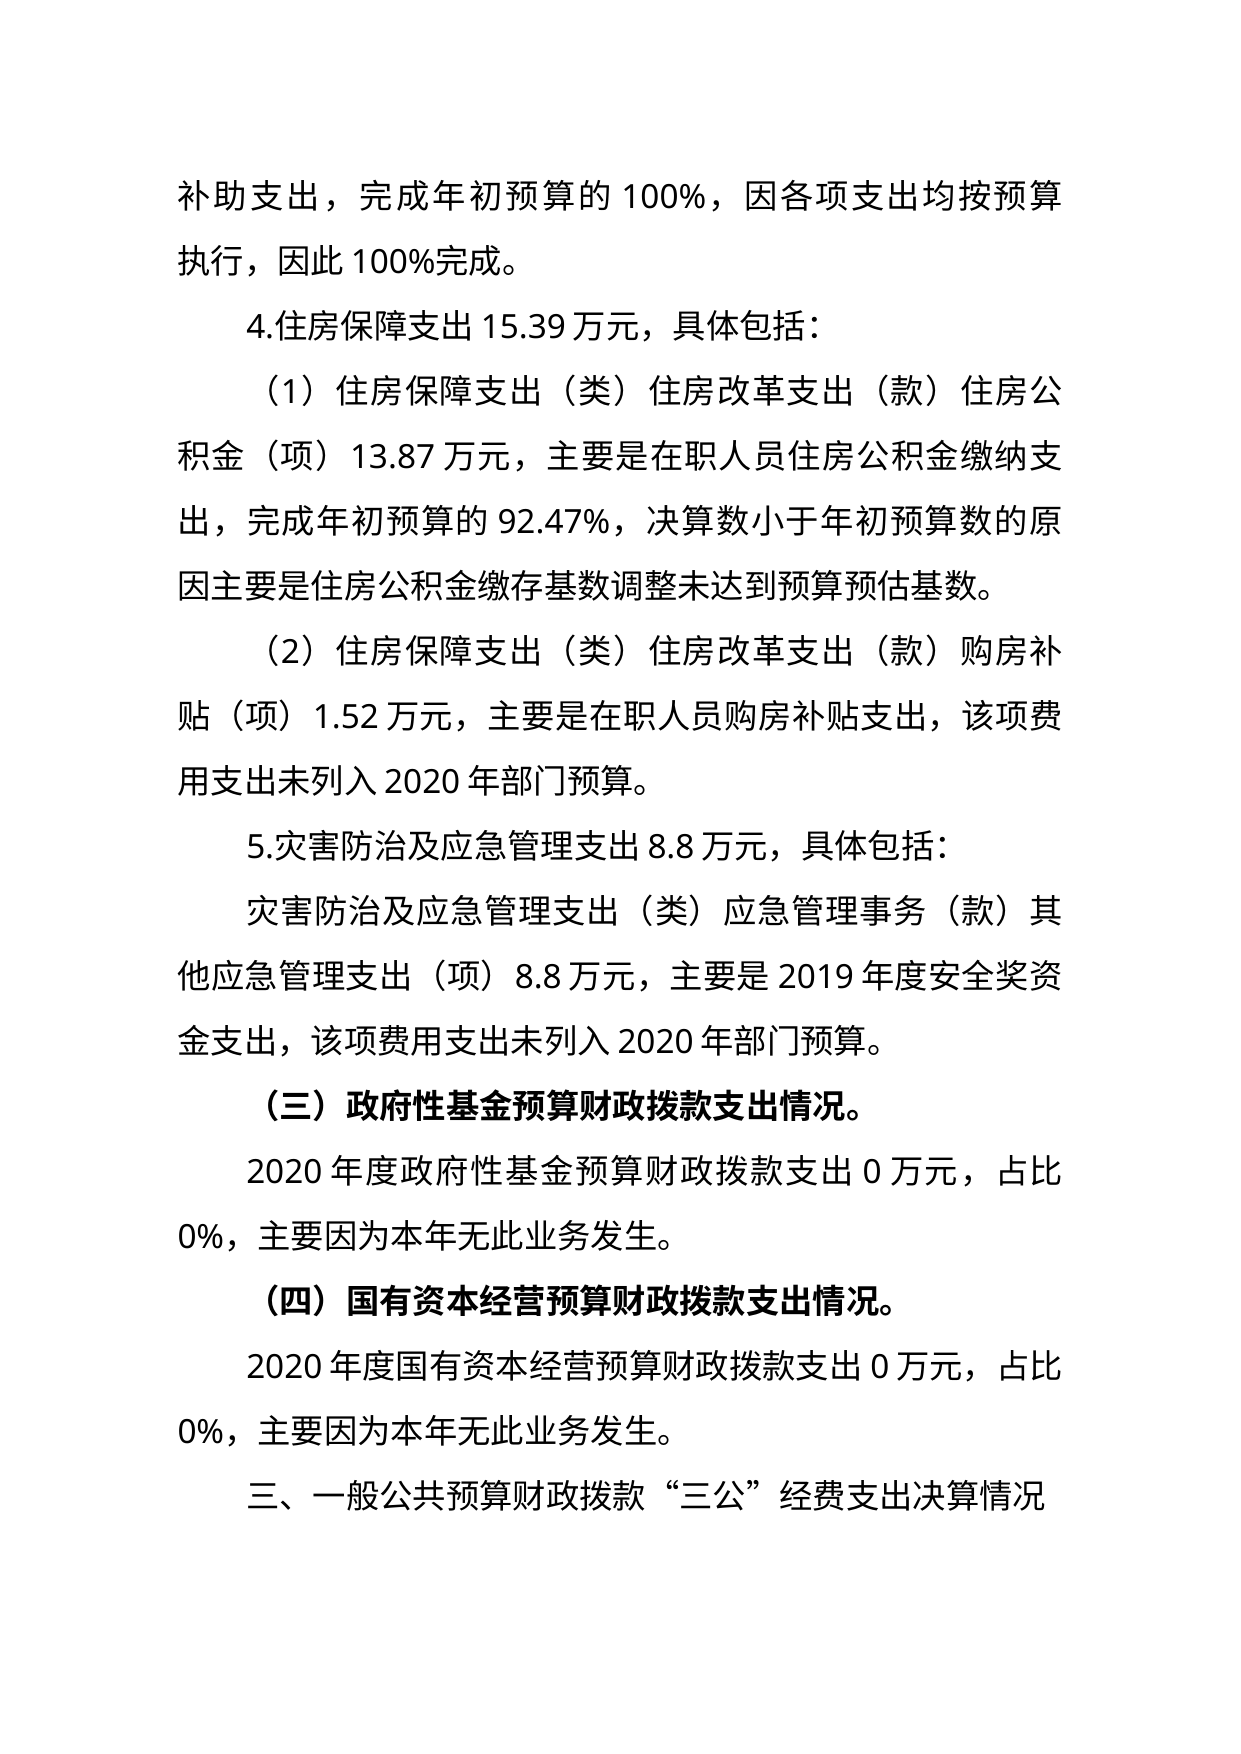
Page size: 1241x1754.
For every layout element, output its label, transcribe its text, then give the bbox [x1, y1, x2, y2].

text （1）住房保障支出（类）住房改革支出（款）住房公积金（项）13.87万元，主要是在职人员住房公积金缴纳支出，完成年初预算的92.47%，决算数小于年初预算数的原因主要是住房公积金缴存基数调整未达到预算预估基数。 [177, 357, 1063, 617]
text （三）政府性基金预算财政拨款支出情况。 [177, 1072, 1063, 1137]
text 4.住房保障支出15.39万元，具体包括： [177, 292, 1063, 357]
list 国有资本经营预算财政拨款支出情况。 [177, 1267, 1063, 1332]
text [177, 162, 1063, 292]
text （2）住房保障支出（类）住房改革支出（款）购房补贴（项）1.52万元，主要是在职人员购房补贴支出，该项费用支出未列入2020年部门预算。 [177, 617, 1063, 812]
text 三、一般公共预算财政拨款“三公”经费支出决算情况 [177, 1462, 1063, 1527]
text 灾害防治及应急管理支出（类）应急管理事务（款）其他应急管理支出（项）8.8万元，主要是2019年度安全奖资金支出，该项费用支出未列入2020年部门预算。 [177, 877, 1063, 1072]
text 5.灾害防治及应急管理支出8.8万元，具体包括： [177, 812, 1063, 877]
text 2020年度国有资本经营预算财政拨款支出0万元，占比0%，主要因为本年无此业务发生。 [177, 1332, 1063, 1462]
text 2020年度政府性基金预算财政拨款支出0万元，占比0%，主要因为本年无此业务发生。 [177, 1137, 1063, 1267]
